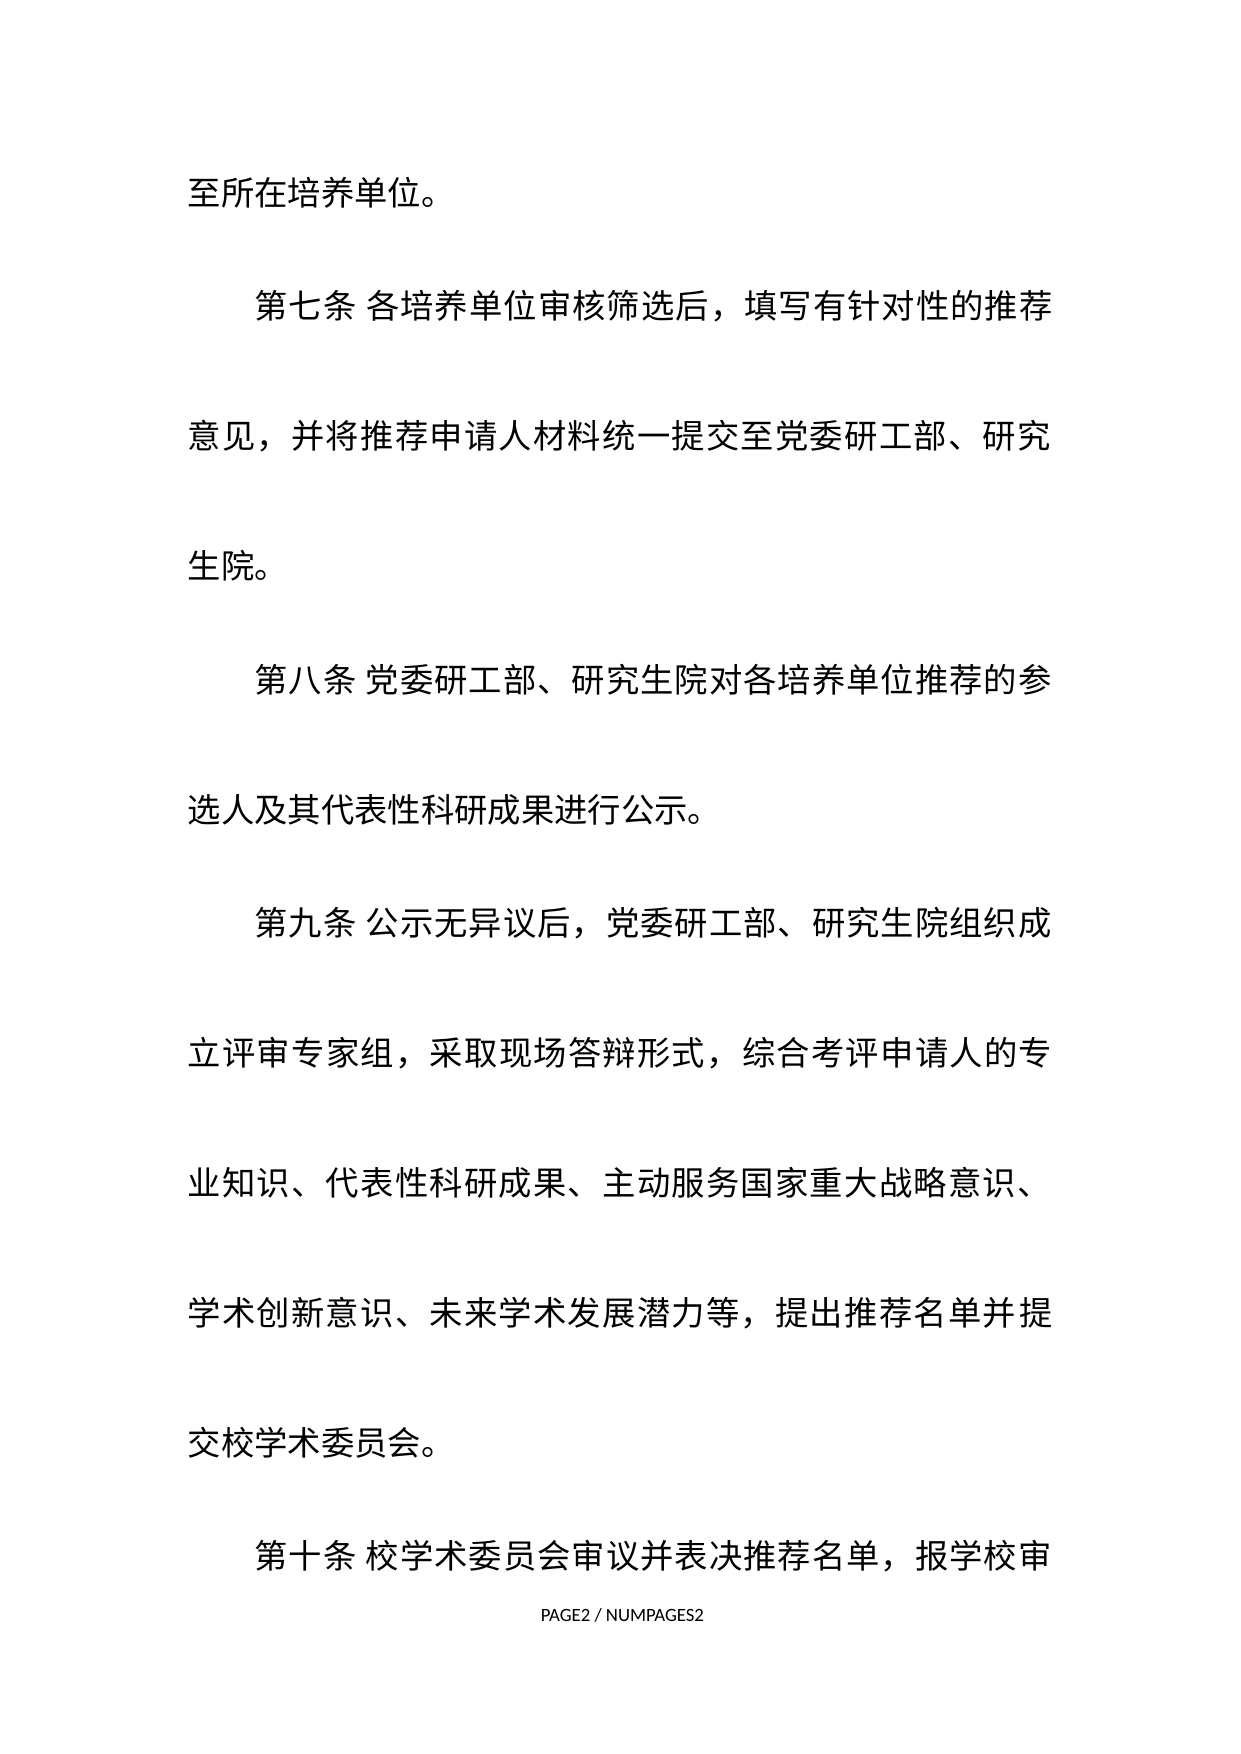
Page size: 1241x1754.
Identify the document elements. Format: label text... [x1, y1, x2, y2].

text 第八条 党委研工部、研究生院对各培养单位推荐的参选人及其代表性科研成果进行公示。 [187, 645, 1053, 840]
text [187, 158, 1053, 223]
text 第七条 各培养单位审核筛选后，填写有针对性的推荐意见，并将推荐申请人材料统一提交至党委研工部、研究生院。 [187, 272, 1053, 597]
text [187, 1521, 1053, 1586]
text 第九条 公示无异议后，党委研工部、研究生院组织成立评审专家组，采取现场答辩形式，综合考评申请人的专业知识、代表性科研成果、主动服务国家重大战略意识、学术创新意识、未来学术发展潜力等，提出推荐名单并提交校学术委员会。 [187, 888, 1053, 1473]
